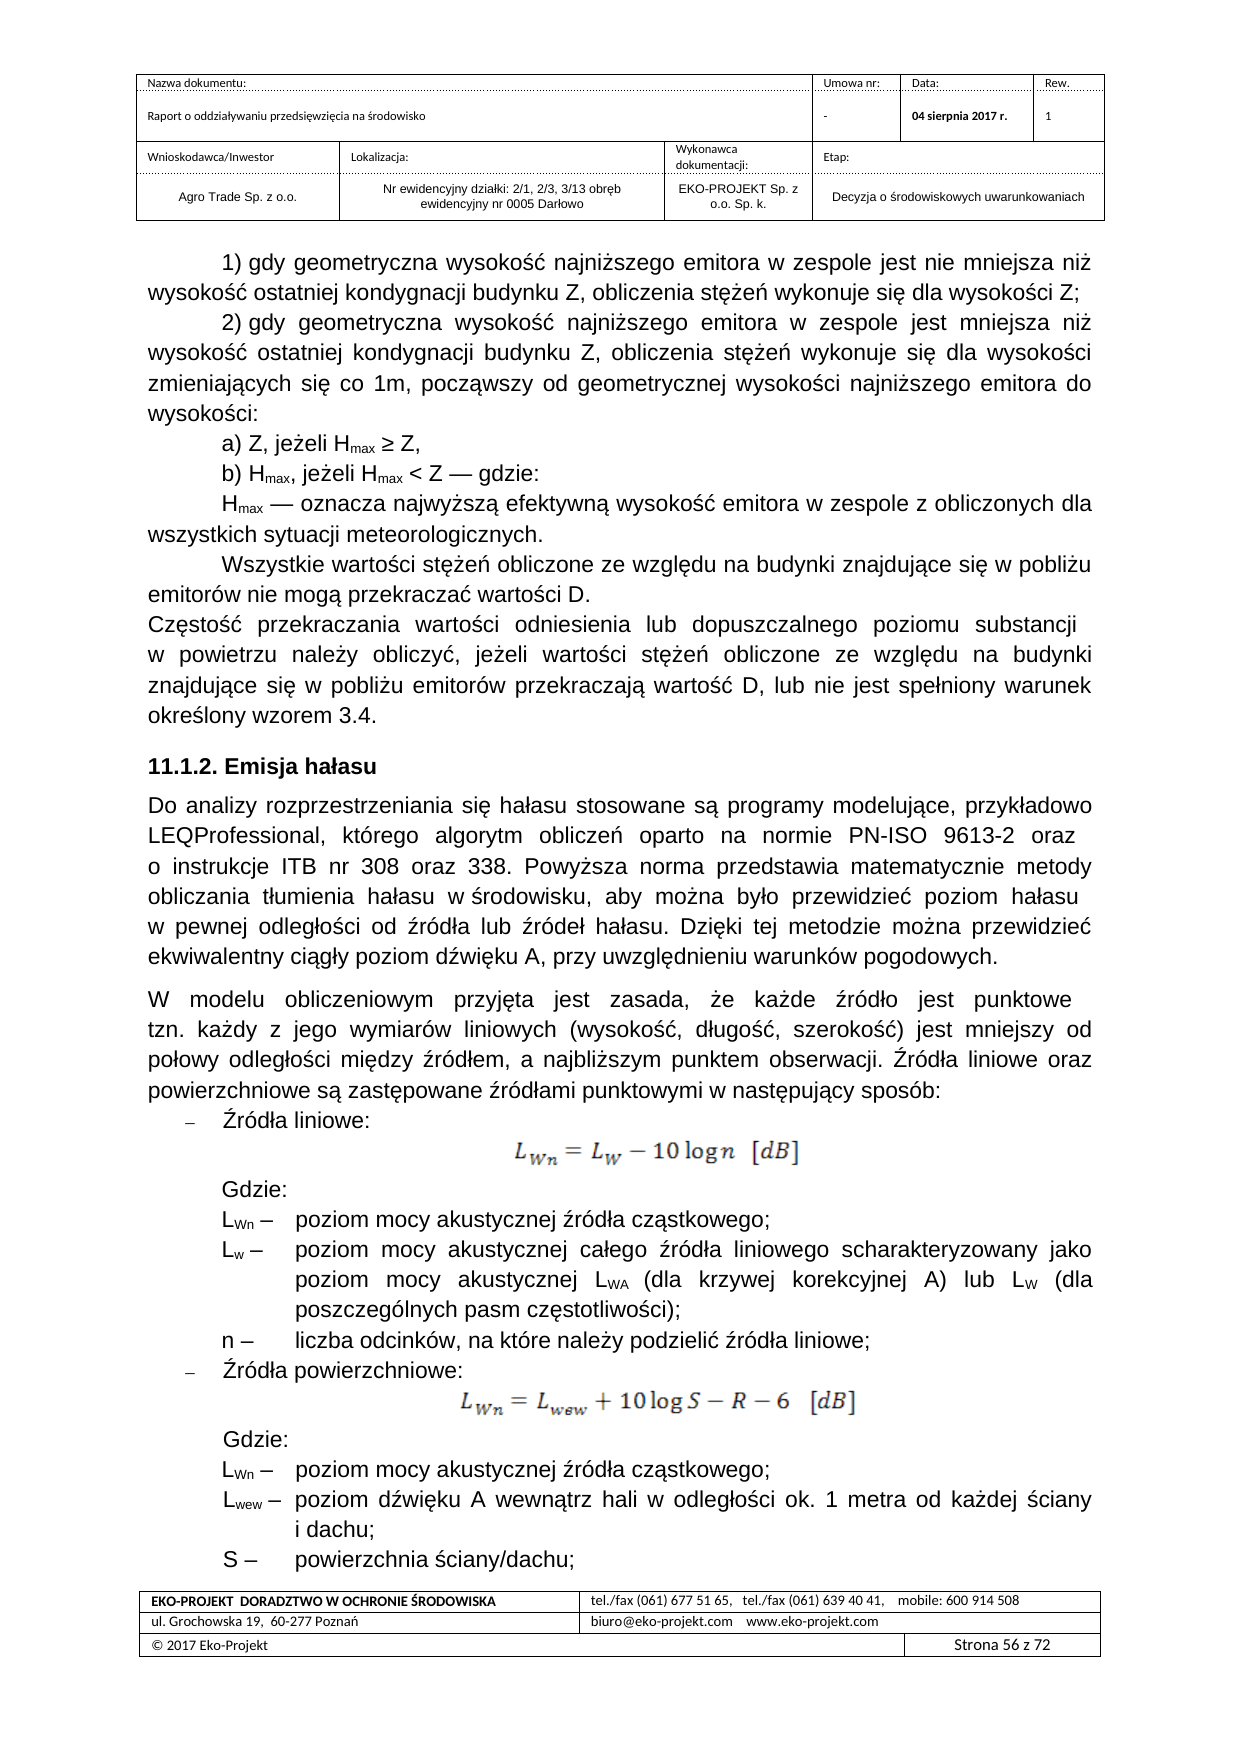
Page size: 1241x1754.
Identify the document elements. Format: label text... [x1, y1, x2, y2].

list S – powierzchnia ściany/dachu; [223, 1546, 1093, 1573]
text Do analizy rozprzestrzeniania się hałasu stosowane są programy modelujące, przykładowo LEQProfessional, którego algorytm obliczeń oparto na normie PN-ISO 9613-2 oraz o instrukcje ITB nr 308 oraz 338. Powyższa norma przedstawia matematycznie metody obliczania tłumienia hałasu w środowisku, aby można było przewidzieć poziom hałasu w pewnej odległości od źródła lub źródeł hałasu. Dzięki tej metodzie można przewidzieć ekwiwalentny ciągły poziom dźwięku A, przy uwzględnieniu warunków pogodowych. [148, 792, 1093, 970]
text LWn – poziom mocy akustycznej źródła cząstkowego; [148, 1456, 1093, 1482]
text W modelu obliczeniowym przyjęta jest zasada, że każde źródło jest punktowe tzn. każdy z jego wymiarów liniowych (wysokość, długość, szerokość) jest mniejszy od połowy odległości między źródłem, a najbliższym punktem obserwacji. Źródła liniowe oraz powierzchniowe są zastępowane źródłami punktowymi w następujący sposób: [148, 986, 1093, 1103]
text n – liczba odcinków, na które należy podzielić źródła liniowe; [221, 1327, 1093, 1353]
list Źródła liniowe: [185, 1107, 1093, 1133]
subtitle 11.1.2. Emisja hałasu [148, 753, 1093, 779]
list Źródła powierzchniowe: [185, 1357, 1093, 1383]
text a) Z, jeżeli Hmax ≥ Z, [148, 430, 1093, 456]
text Hmax — oznacza najwyższą efektywną wysokość emitora w zespole z obliczonych dla wszystkich sytuacji meteorologicznych. [148, 490, 1093, 547]
text Częstość przekraczania wartości odniesienia lub dopuszczalnego poziomu substancji w powietrzu należy obliczyć, jeżeli wartości stężeń obliczone ze względu na budynki znajdujące się w pobliżu emitorów przekraczają wartość D, lub nie jest spełniony warunek określony wzorem 3.4. [148, 611, 1093, 728]
text 1) gdy geometryczna wysokość najniższego emitora w zespole jest nie mniejsza niż wysokość ostatniej kondygnacji budynku Z, obliczenia stężeń wykonuje się dla wysokości Z; [148, 249, 1093, 305]
text Gdzie: [148, 1176, 1093, 1202]
list Lwew – poziom dźwięku A wewnątrz hali w odległości ok. 1 metra od każdej ściany i dachu; [223, 1486, 1093, 1543]
text LWn – poziom mocy akustycznej źródła cząstkowego; [148, 1206, 1093, 1232]
text Lw – poziom mocy akustycznej całego źródła liniowego scharakteryzowany jako poziom mocy akustycznej LWA (dla krzywej korekcyjnej A) lub LW (dla poszczególnych pasm częstotliwości); [221, 1236, 1093, 1323]
text Wszystkie wartości stężeń obliczone ze względu na budynki znajdujące się w pobliżu emitorów nie mogą przekraczać wartości D. [148, 551, 1093, 607]
picture [514, 1137, 801, 1172]
picture [460, 1387, 856, 1422]
text 2) gdy geometryczna wysokość najniższego emitora w zespole jest mniejsza niż wysokość ostatniej kondygnacji budynku Z, obliczenia stężeń wykonuje się dla wysokości zmieniających się co 1m, począwszy od geometrycznej wysokości najniższego emitora do wysokości: [148, 309, 1093, 426]
text b) Hmax, jeżeli Hmax < Z — gdzie: [148, 460, 1093, 486]
list Gdzie: [223, 1426, 1093, 1452]
